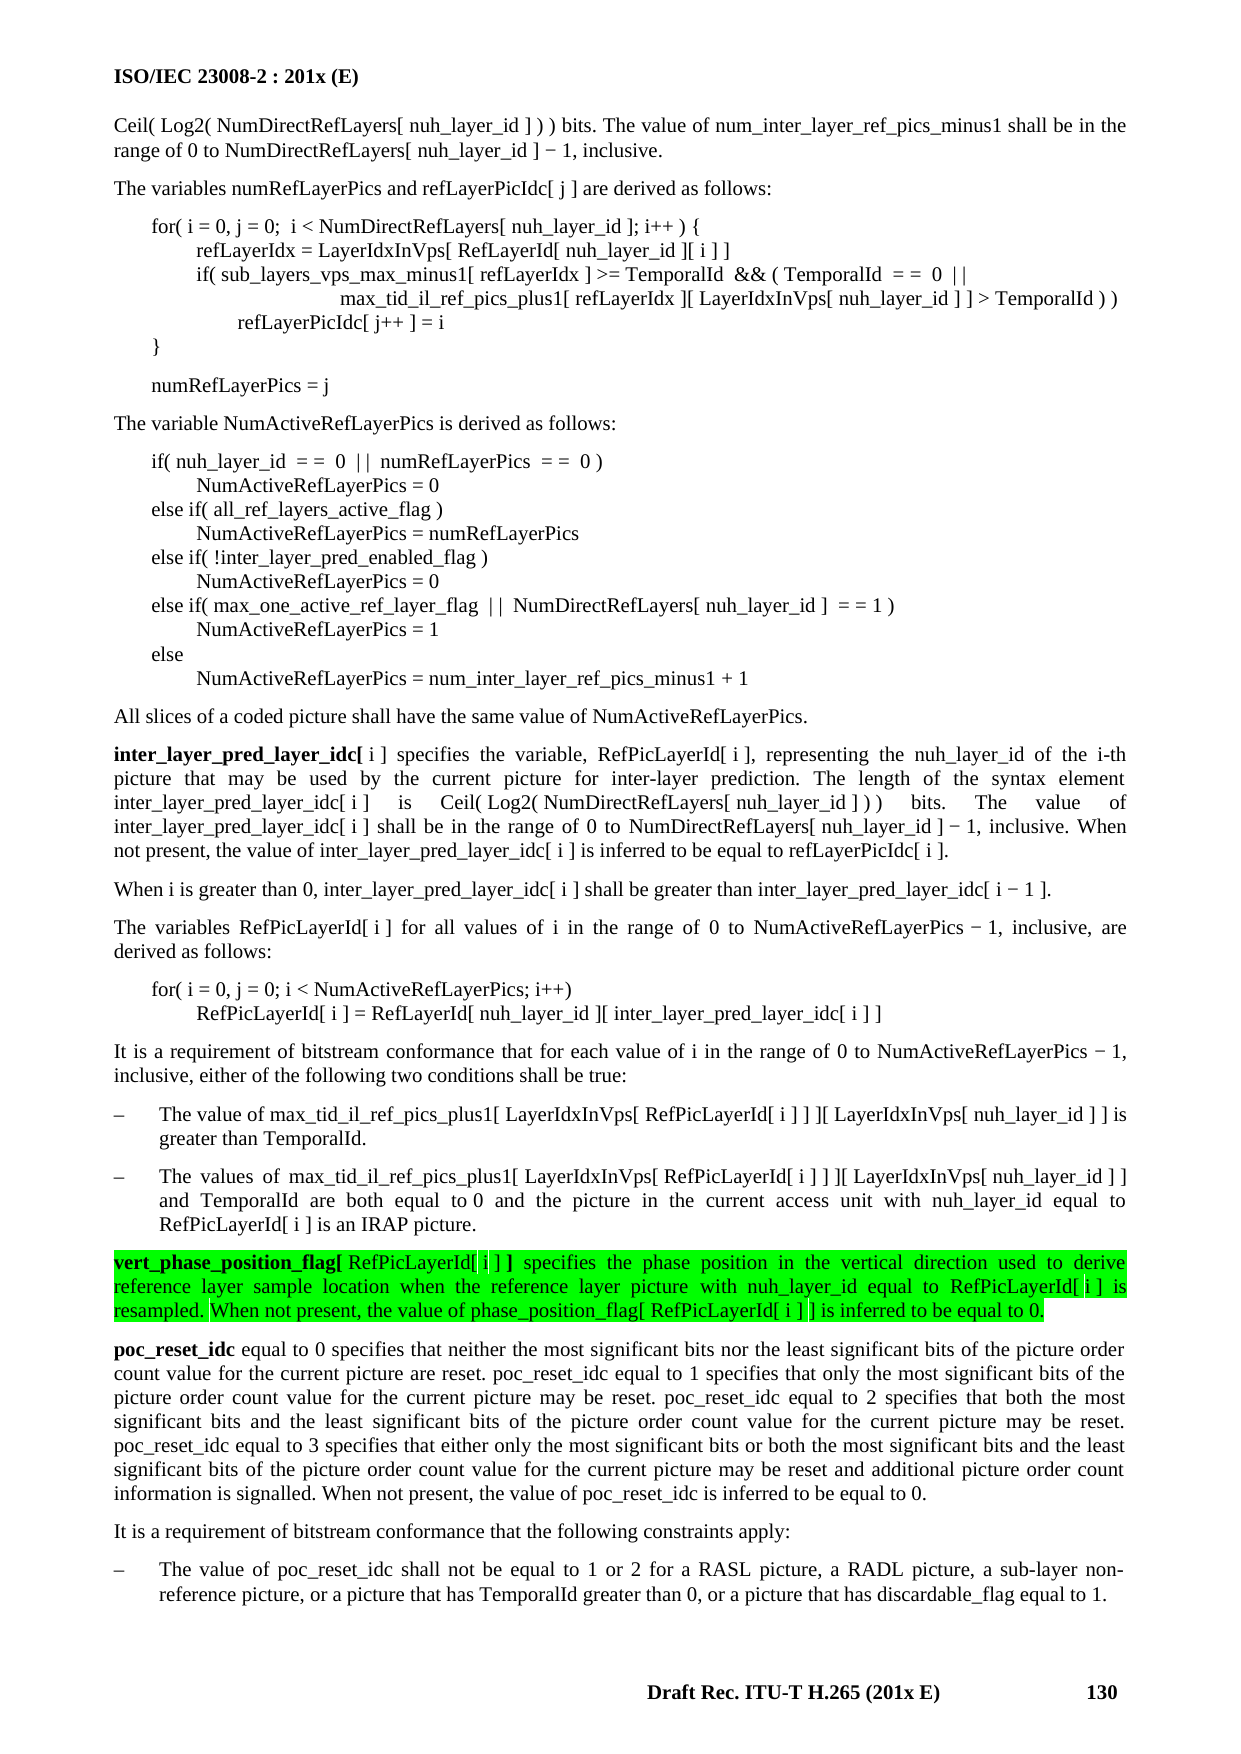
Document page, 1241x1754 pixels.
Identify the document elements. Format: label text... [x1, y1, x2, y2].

text – The values of max_tid_il_ref_pics_plus1[ LayerIdxInVps[ RefPicLayerId[ i ] ] ][ LayerIdxInVps[ nuh_layer_id ] ] and TemporalId are both equal to 0 and the picture in the current access unit with nuh_layer_id equal to RefPicLayerId[ i ] is an IRAP picture. [113, 1164, 1127, 1236]
text The variables numRefLayerPics and refLayerPicIdc[ j ] are derived as follows: [113, 176, 1127, 200]
text All slices of a coded picture shall have the same value of NumActiveRefLayerPics. [113, 704, 1127, 728]
text It is a requirement of bitstream conformance that for each value of i in the range of 0 to NumActiveRefLayerPics − 1, inclusive, either of the following two conditions shall be true: [113, 1039, 1127, 1087]
text It is a requirement of bitstream conformance that the following constraints apply: [113, 1519, 1127, 1543]
text The variables RefPicLayerId[ i ] for all values of i in the range of 0 to NumActiveRefLayerPics − 1, inclusive, are derived as follows: [113, 915, 1127, 963]
text – The value of max_tid_il_ref_pics_plus1[ LayerIdxInVps[ RefPicLayerId[ i ] ] ][ LayerIdxInVps[ nuh_layer_id ] ] is greater than TemporalId. [113, 1102, 1127, 1150]
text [113, 113, 1127, 162]
text for( i = 0, j = 0; i < NumActiveRefLayerPics; i++) RefPicLayerId[ i ] = RefLayerId[ nuh_layer_id ][ inter_layer_pred_layer_idc[ i ] ] [151, 977, 1127, 1025]
text numRefLayerPics = j [151, 372, 1127, 397]
text poc_reset_idc equal to 0 specifies that neither the most significant bits nor the least significant bits of the picture order count value for the current picture are reset. poc_reset_idc equal to 1 specifies that only the most significant bits of the picture order count value for the current picture may be reset. poc_reset_idc equal to 2 specifies that both the most significant bits and the least significant bits of the picture order count value for the current picture may be reset. poc_reset_idc equal to 3 specifies that either only the most significant bits or both the most significant bits and the least significant bits of the picture order count value for the current picture may be reset and additional picture order count information is signalled. When not present, the value of poc_reset_idc is inferred to be equal to 0. [113, 1337, 1127, 1505]
text When i is greater than 0, inter_layer_pred_layer_idc[ i ] shall be greater than inter_layer_pred_layer_idc[ i − 1 ]. [113, 876, 1127, 901]
text – The value of poc_reset_idc shall not be equal to 1 or 2 for a RASL picture, a RADL picture, a sub-layer non-reference picture, or a picture that has TemporalId greater than 0, or a picture that has discardable_flag equal to 1. [113, 1557, 1127, 1606]
text The variable NumActiveRefLayerPics is derived as follows: [113, 411, 1127, 435]
text inter_layer_pred_layer_idc[ i ] specifies the variable, RefPicLayerId[ i ], representing the nuh_layer_id of the i-th picture that may be used by the current picture for inter-layer prediction. The length of the syntax element inter_layer_pred_layer_idc[ i ] is Ceil( Log2( NumDirectRefLayers[ nuh_layer_id ] ) ) bits. The value of inter_layer_pred_layer_idc[ i ] shall be in the range of 0 to NumDirectRefLayers[ nuh_layer_id ] − 1, inclusive. When not present, the value of inter_layer_pred_layer_idc[ i ] is inferred to be equal to refLayerPicIdc[ i ]. [113, 742, 1127, 862]
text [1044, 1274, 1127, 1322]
text if( nuh_layer_id = = 0 | | numRefLayerPics = = 0 ) NumActiveRefLayerPics = 0 else if( all_ref_layers_active_flag ) NumActiveRefLayerPics = numRefLayerPics else if( !inter_layer_pred_enabled_flag ) NumActiveRefLayerPics = 0 else if( max_one_active_ref_layer_flag | | NumDirectRefLayers[ nuh_layer_id ] = = 1 ) NumActiveRefLayerPics = 1 else NumActiveRefLayerPics = num_inter_layer_ref_pics_minus1 + 1 [151, 449, 1127, 689]
text for( i = 0, j = 0; i < NumDirectRefLayers[ nuh_layer_id ]; i++ ) { refLayerIdx = LayerIdxInVps[ RefLayerId[ nuh_layer_id ][ i ] ] if( sub_layers_vps_max_minus1[ refLayerIdx ] >= TemporalId && ( TemporalId = = 0 | | max_tid_il_ref_pics_plus1[ refLayerIdx ][ LayerIdxInVps[ nuh_layer_id ] ] > TemporalId ) ) refLayerPicIdc[ j++ ] = i } [151, 214, 1127, 358]
